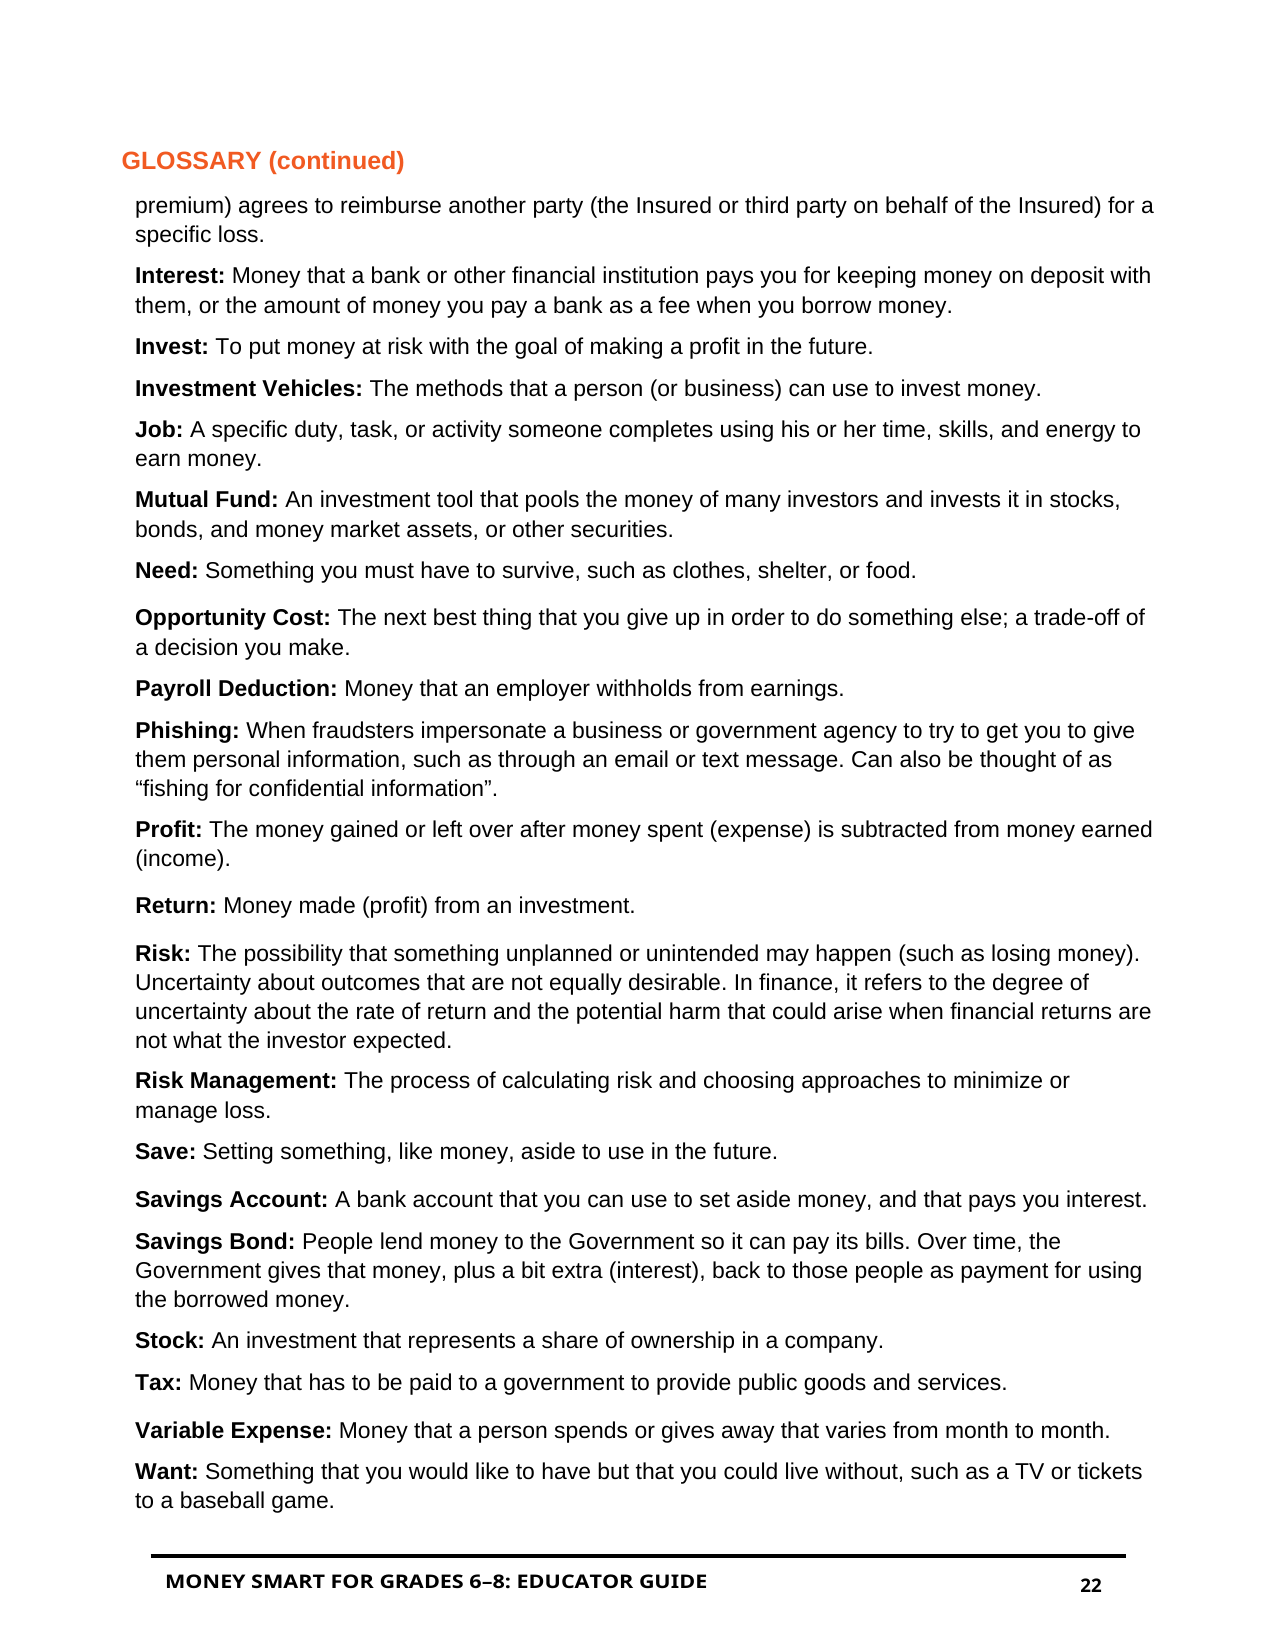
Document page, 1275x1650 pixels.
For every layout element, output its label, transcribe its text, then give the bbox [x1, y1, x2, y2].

text Savings Account: A bank account that you can use to set aside money, and that pays you interest. [135, 1186, 1156, 1212]
text Opportunity Cost: The next best thing that you give up in order to do something else; a trade-off of a decision you make. [135, 604, 1153, 660]
text Interest: Money that a bank or other financial institution pays you for keeping money on deposit with them, or the amount of money you pay a bank as a fee when you borrow money. [135, 262, 1153, 318]
text Need: Something you must have to survive, such as clothes, shelter, or food. [135, 557, 1156, 583]
text Invest: To put money at risk with the goal of making a profit in the future. [135, 333, 1156, 359]
text Savings Bond: People lend money to the Government so it can pay its bills. Over time, the Government gives that money, plus a bit extra (interest), back to those people as payment for using the borrowed money. [135, 1228, 1145, 1313]
text Stock: An investment that represents a share of ownership in a company. [135, 1327, 1156, 1353]
text Tax: Money that has to be paid to a government to provide public goods and services. [135, 1368, 1156, 1395]
text Profit: The money gained or left over after money spent (expense) is subtracted from money earned (income). [135, 816, 1155, 871]
text Job: A specific duty, task, or activity someone completes using his or her time, skills, and energy to earn money. [135, 416, 1143, 472]
text Risk: The possibility that something unplanned or unintended may happen (such as losing money). Uncertainty about outcomes that are not equally desirable. In finance, it refers to the degree of uncertainty about the rate of return and the potential harm that could arise when financial returns are not what the investor expected. [135, 940, 1154, 1053]
text premium) agrees to reimburse another party (the Insured or third party on behalf of the Insured) for a specific loss. [135, 192, 1156, 247]
text Variable Expense: Money that a person spends or gives away that varies from month to month. [135, 1417, 1156, 1443]
text Phishing: When fraudsters impersonate a business or government agency to try to get you to give them personal information, such as through an email or text message. Can also be thought of as “fishing for confidential information”. [135, 717, 1137, 801]
text GLOSSARY (continued) [121, 146, 1156, 175]
text Want: Something that you would like to have but that you could live without, such as a TV or tickets to a baseball game. [135, 1458, 1145, 1513]
text Return: Money made (profit) from an investment. [135, 892, 1156, 918]
text Investment Vehicles: The methods that a person (or business) can use to invest money. [135, 374, 1156, 401]
text Save: Setting something, like money, aside to use in the future. [135, 1138, 1156, 1164]
text Payroll Deduction: Money that an employer withholds from earnings. [135, 675, 1156, 701]
text Risk Management: The process of calculating risk and choosing approaches to minimize or manage loss. [135, 1067, 1072, 1123]
text Mutual Fund: An investment tool that pools the money of many investors and invests it in stocks, bonds, and money market assets, or other securities. [135, 486, 1123, 542]
